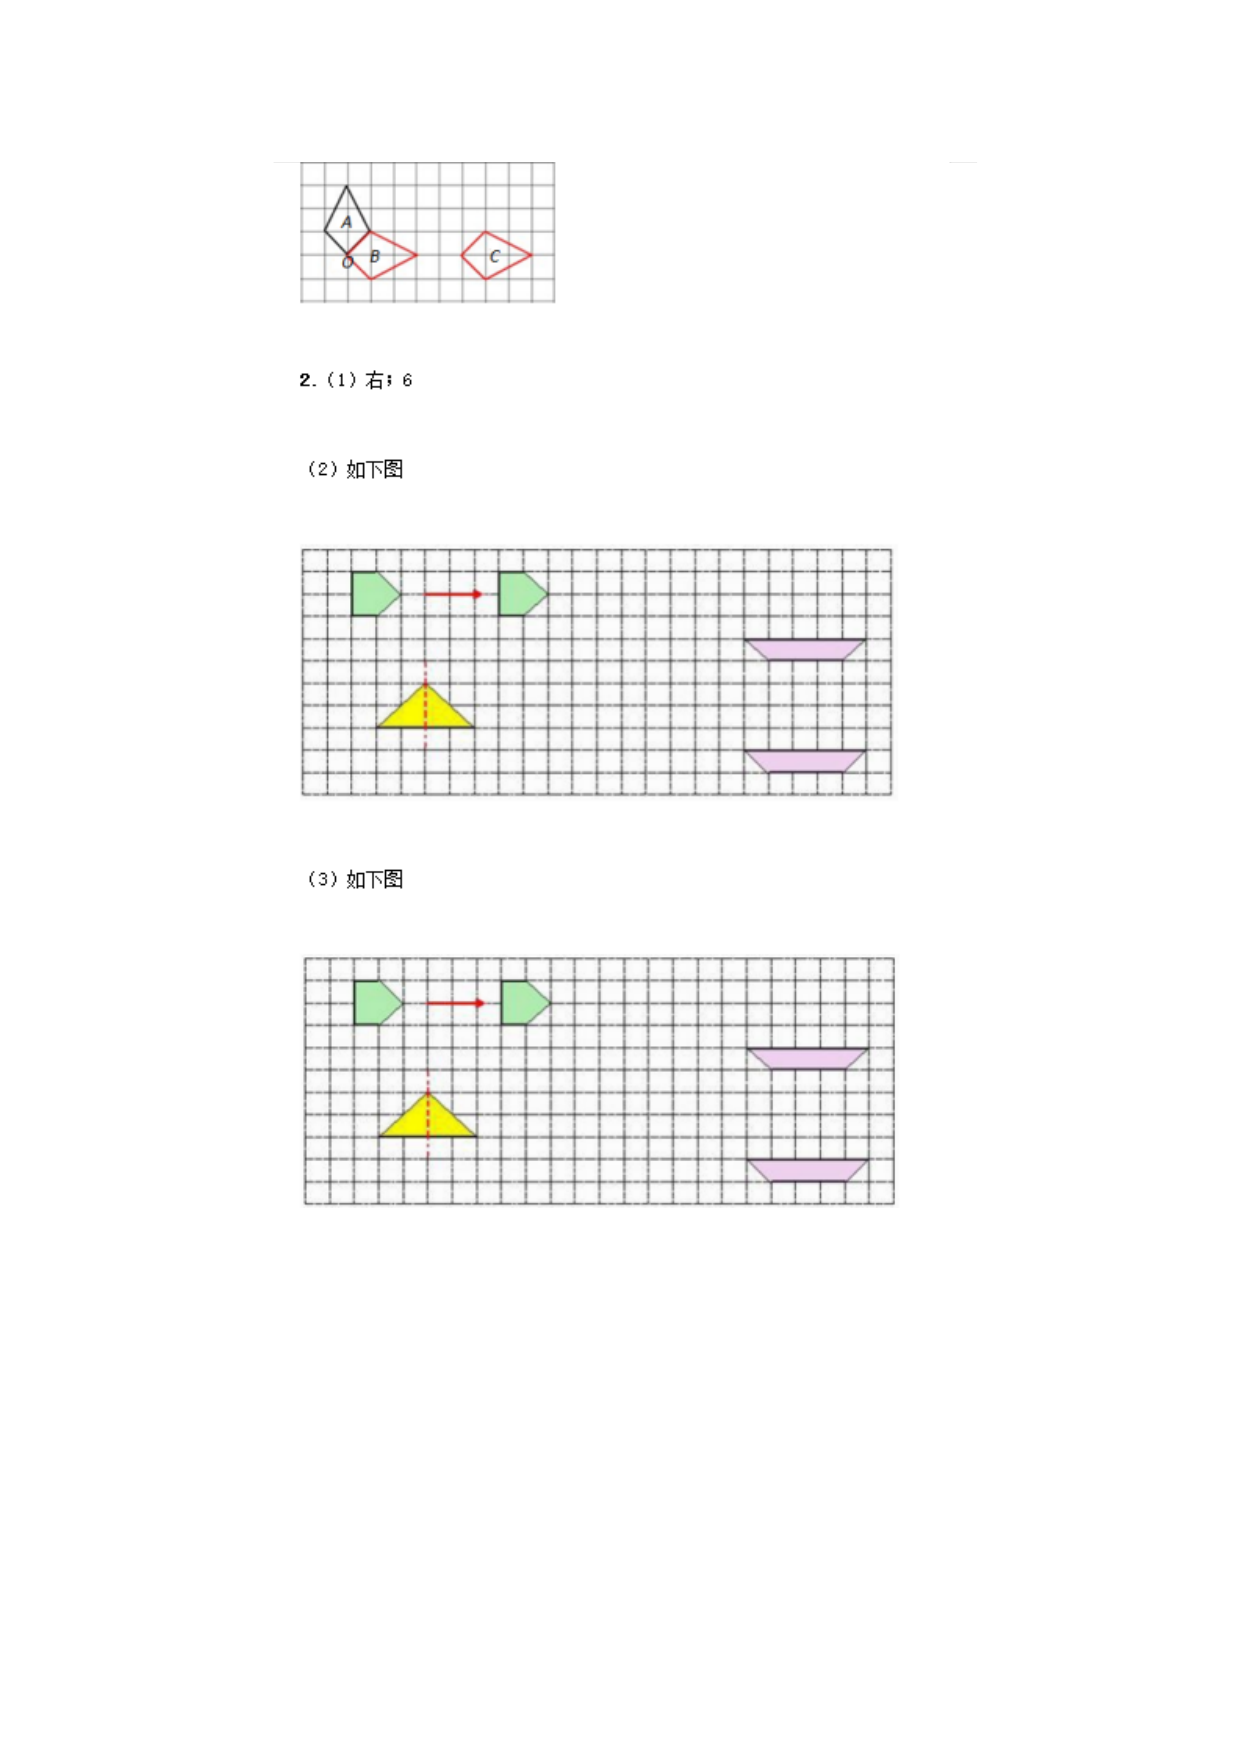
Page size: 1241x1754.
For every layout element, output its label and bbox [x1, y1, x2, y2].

picture [263, 162, 978, 1208]
